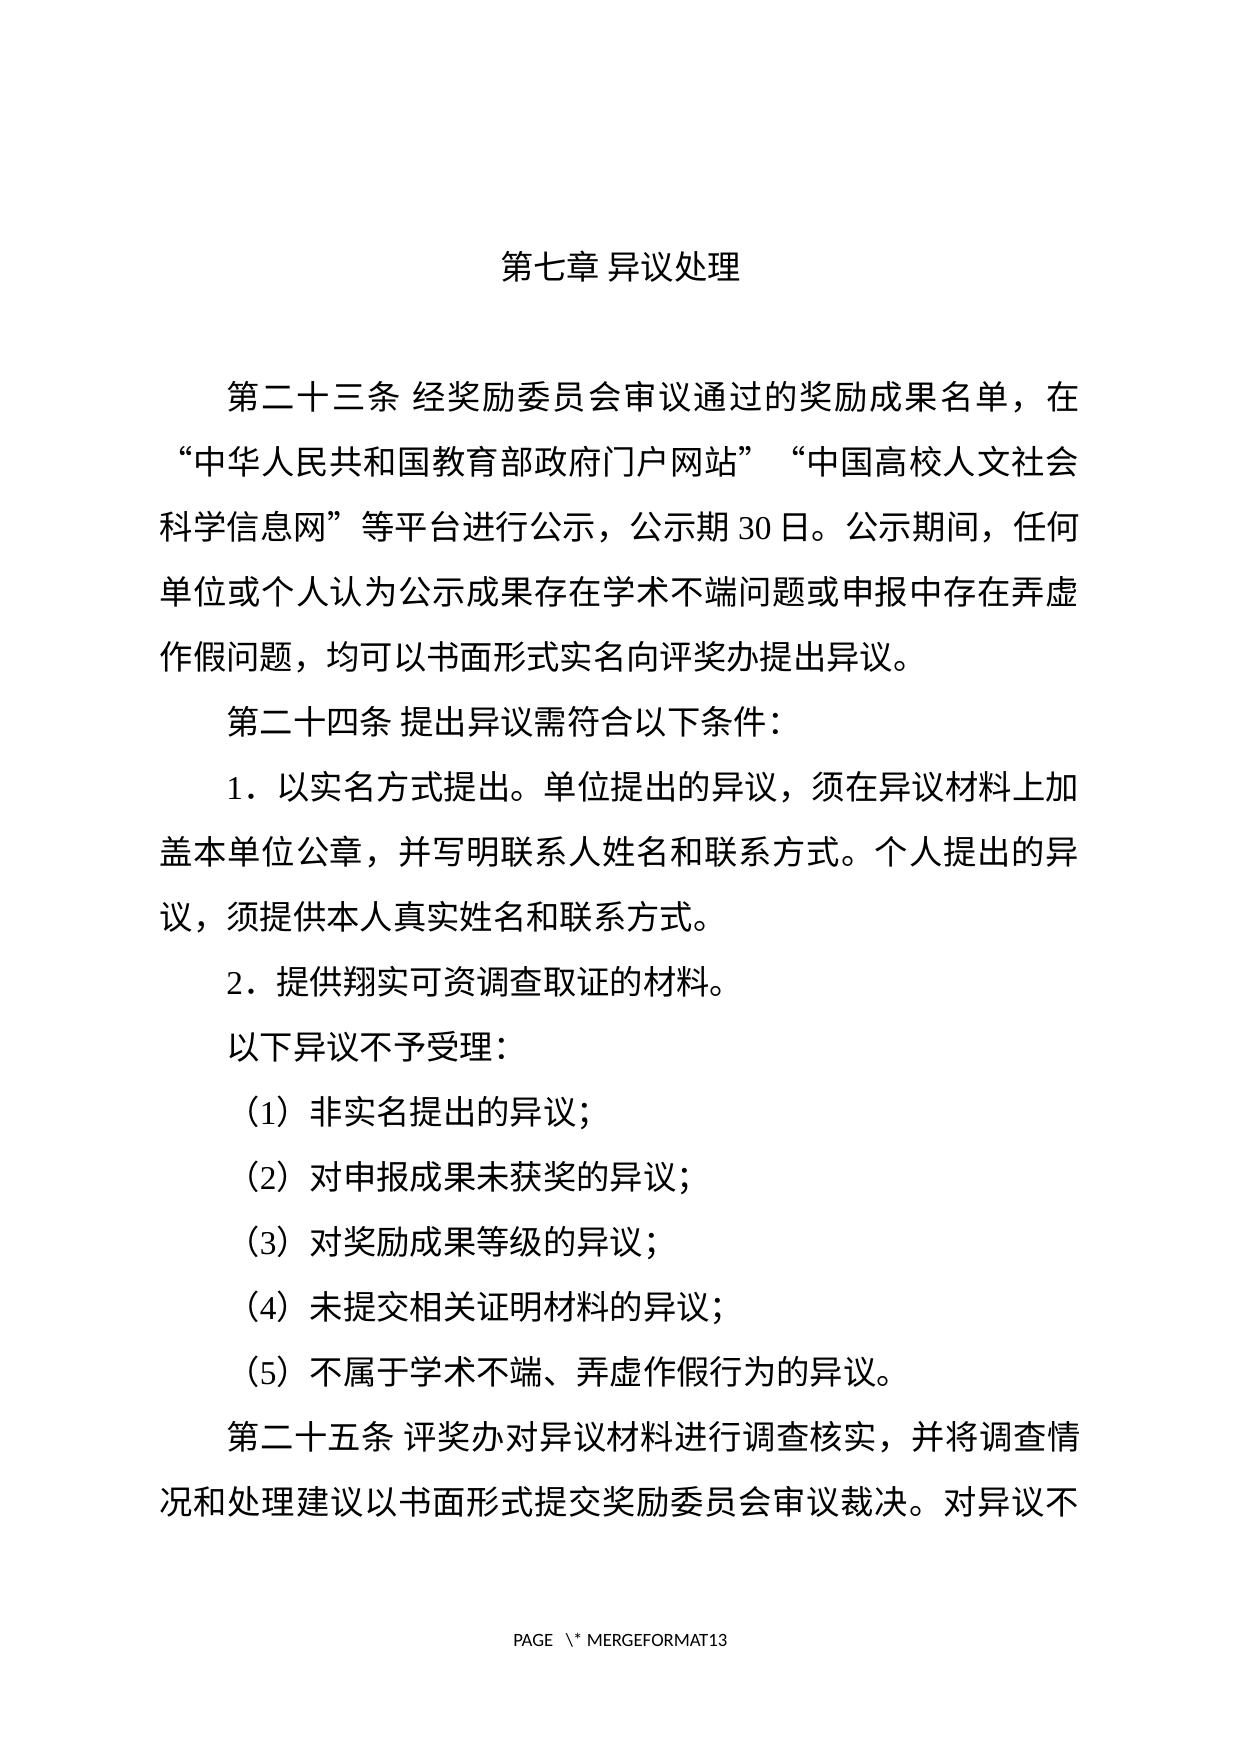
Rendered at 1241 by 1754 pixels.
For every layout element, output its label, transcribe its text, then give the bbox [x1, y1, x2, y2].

text 第二十三条 经奖励委员会审议通过的奖励成果名单，在“中华人民共和国教育部政府门户网站”“中国高校人文社会科学信息网”等平台进行公示，公示期30日。公示期间，任何单位或个人认为公示成果存在学术不端问题或申报中存在弄虚作假问题，均可以书面形式实名向评奖办提出异议。 [159, 363, 1081, 688]
text 第二十四条 提出异议需符合以下条件： [159, 688, 1081, 753]
text 2．提供翔实可资调查取证的材料。 [159, 948, 1081, 1013]
text 以下异议不予受理： [159, 1013, 1081, 1078]
text （3）对奖励成果等级的异议； [159, 1208, 1081, 1273]
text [159, 1403, 1081, 1533]
text 第七章 异议处理 [159, 233, 1081, 298]
text 1．以实名方式提出。单位提出的异议，须在异议材料上加盖本单位公章，并写明联系人姓名和联系方式。个人提出的异议，须提供本人真实姓名和联系方式。 [159, 753, 1081, 948]
text （2）对申报成果未获奖的异议； [159, 1143, 1081, 1208]
text （5）不属于学术不端、弄虚作假行为的异议。 [159, 1338, 1081, 1403]
text （4）未提交相关证明材料的异议； [159, 1273, 1081, 1338]
text （1）非实名提出的异议； [159, 1078, 1081, 1143]
